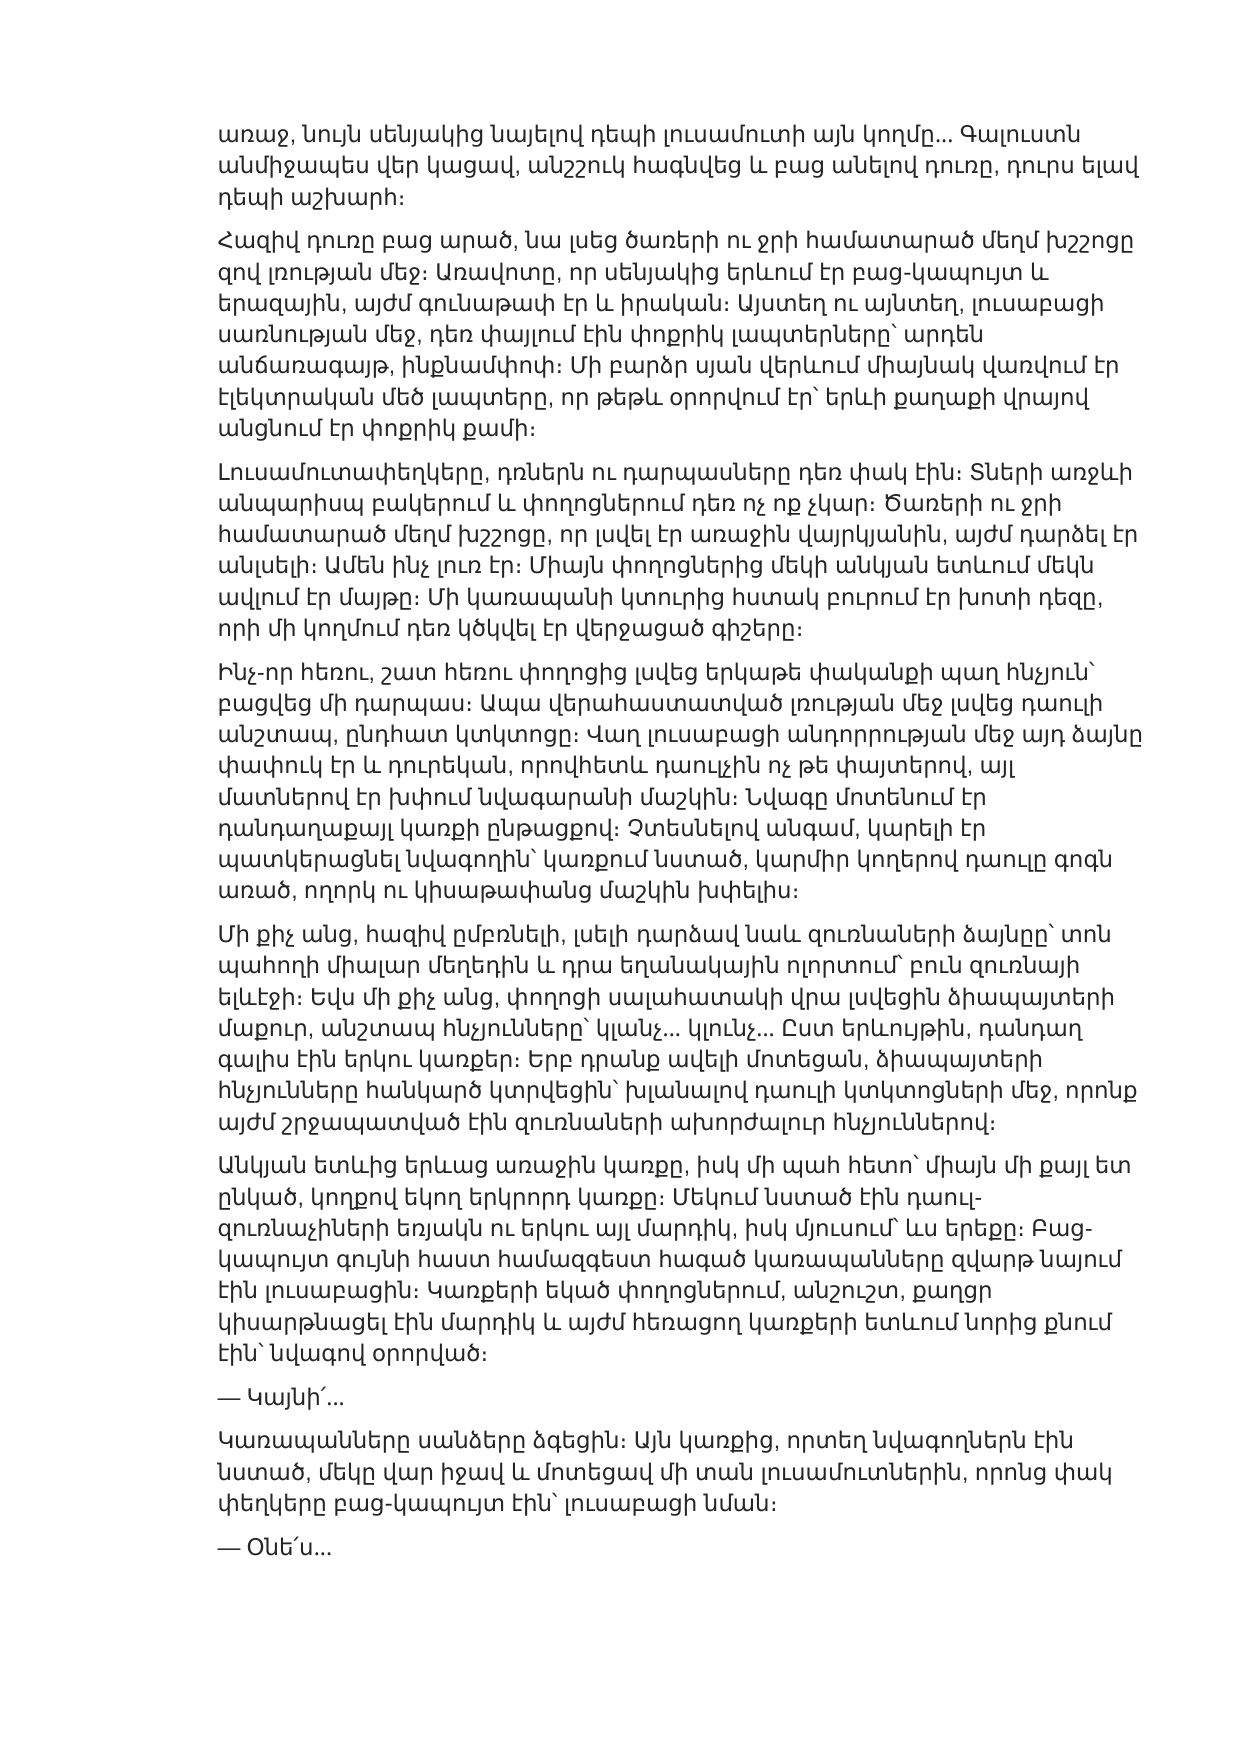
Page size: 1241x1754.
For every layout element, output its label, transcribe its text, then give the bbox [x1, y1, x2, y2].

text Կառապանները սանձերը ձգեցին։ Այն կառքից, որտեղ նվագողներն էին նստած, մեկը վար իջավ և մոտեցավ մի տան լուսամուտներին, որոնց փակ փեղկերը բաց-կապույտ էին՝ լուսաբացի նման։ [217, 1424, 1152, 1518]
text Հազիվ դուռը բաց արած, նա լսեց ծառերի ու ջրի համատարած մեղմ խշշոցը զով լռության մեջ։ Առավոտը, որ սենյակից երևում էր բաց-կապույտ և երազային, այժմ գունաթափ էր և իրական։ Այստեղ ու այնտեղ, լուսաբացի սառնության մեջ, դեռ փայլում էին փոքրիկ լապտերները՝ արդեն անճառագայթ, ինքնամփոփ։ Մի բարձր սյան վերևում միայնակ վառվում էր էլեկտրական մեծ լապտերը, որ թեթև օրորվում էր՝ երևի քաղաքի վրայով անցնում էր փոքրիկ քամի։ [217, 224, 1152, 443]
text Մի քիչ անց, հազիվ ըմբռնելի, լսելի դարձավ նաև զուռնաների ձայնըը՝ տոն պահողի միալար մեղեդին և դրա եղանակային ոլորտում՝ բուն զուռնայի ելևէջի։ Եվս մի քիչ անց, փողոցի սալահատակի վրա լսվեցին ձիապայտերի մաքուր, անշտապ հնչյունները՝ կլանչ... կլունչ... Ըստ երևույթին, դանդաղ գալիս էին երկու կառքեր։ Երբ դրանք ավելի մոտեցան, ձիապայտերի հնչյունները հանկարծ կտրվեցին՝ խլանալով դաուլի կտկտոցների մեջ, որոնք այժմ շրջապատված էին զուռնաների ախորժալուր հնչյուններով։ [217, 918, 1152, 1137]
text Ինչ-որ հեռու, շատ հեռու փողոցից լսվեց երկաթե փականքի պաղ հնչյուն՝ բացվեց մի դարպաս։ Ապա վերահաստատված լռության մեջ լսվեց դաուլի անշտապ, ընդհատ կտկտոցը։ Վաղ լուսաբացի անդորրության մեջ այդ ձայնը փափուկ էր և դուրեկան, որովհետև դաուլչին ոչ թե փայտերով, այլ մատներով էր խփում նվագարանի մաշկին։ Նվագը մոտենում էր դանդաղաքայլ կառքի ընթացքով։ Չտեսնելով անգամ, կարելի էր պատկերացնել նվագողին՝ կառքում նստած, կարմիր կողերով դաուլը գոգն առած, ողորկ ու կիսաթափանց մաշկին խփելիս։ [217, 656, 1152, 906]
text Լուսամուտափեղկերը, դռներն ու դարպասները դեռ փակ էին։ Տների առջևի անպարիսպ բակերում և փողոցներում դեռ ոչ ոք չկար։ Ծառերի ու ջրի համատարած մեղմ խշշոցը, որ լսվել էր առաջին վայրկյանին, այժմ դարձել էր անլսելի։ Ամեն ինչ լուռ էր։ Միայն փողոցներից մեկի անկյան ետևում մեկն ավլում էր մայթը։ Մի կառապանի կտուրից հստակ բուրում էր խոտի դեզը, որի մի կողմում դեռ կծկվել էր վերջացած գիշերը։ [217, 456, 1152, 643]
text — Կայնի՛... [217, 1381, 1152, 1412]
text — Օնե՛ս... [217, 1531, 1152, 1562]
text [217, 118, 1152, 212]
text Անկյան ետևից երևաց առաջին կառքը, իսկ մի պահ հետո՝ միայն մի քայլ ետ ընկած, կողքով եկող երկրորդ կառքը։ Մեկում նստած էին դաուլ-զուռնաչիների եռյակն ու երկու այլ մարդիկ, իսկ մյուսում՝ ևս երեքը։ Բաց-կապույտ գույնի հաստ համազգեստ հագած կառապանները զվարթ նայում էին լուսաբացին։ Կառքերի եկած փողոցներում, անշուշտ, քաղցր կիսարթնացել էին մարդիկ և այժմ հեռացող կառքերի ետևում նորից քնում էին՝ նվագով օրորված։ [217, 1149, 1152, 1368]
